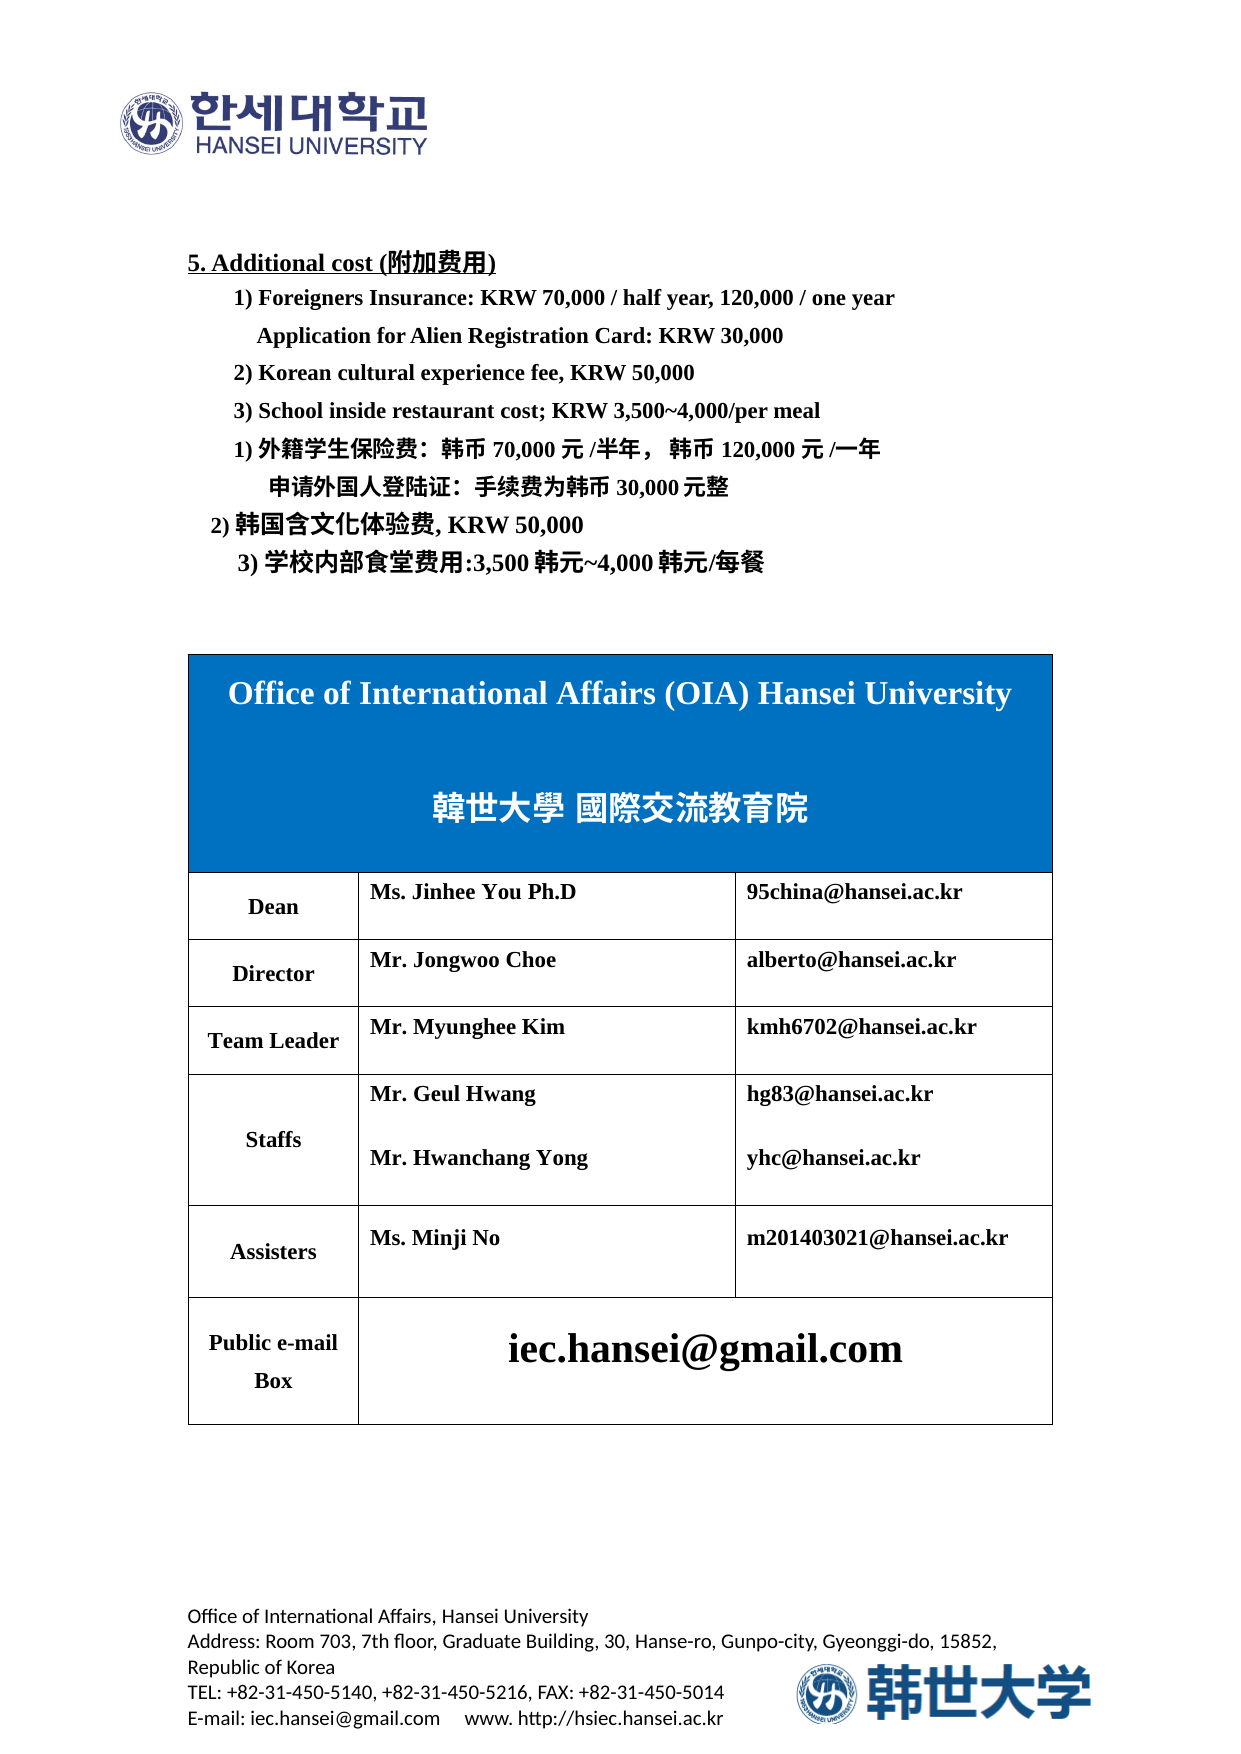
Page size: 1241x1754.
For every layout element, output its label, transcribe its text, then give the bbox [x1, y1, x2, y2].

table_cell iec.hansei@gmail.com [359, 1298, 1052, 1424]
table_cell Mr. Geul Hwang Mr. Hwanchang Yong [359, 1075, 735, 1204]
table_cell Staffs [189, 1075, 358, 1204]
table_cell Mr. Myunghee Kim [359, 1007, 735, 1073]
text 申请外国人登陆证：手续费为韩币30,000元整 [187, 466, 1053, 504]
text 5. Additional cost (附加费用) [187, 241, 1053, 279]
table_cell m201403021@hansei.ac.kr [736, 1206, 1052, 1297]
table_cell kmh6702@hansei.ac.kr [736, 1007, 1052, 1073]
text 1) Foreigners Insurance: KRW 70,000 / half year, 120,000 / one year [187, 279, 1053, 316]
table_cell Dean [189, 873, 358, 939]
text 2) Korean cultural experience fee, KRW 50,000 [187, 354, 1053, 391]
table_cell Assisters [189, 1206, 358, 1297]
text 3) 学校内部食堂费用:3,500韩元~4,000韩元/每餐 [187, 541, 1053, 579]
table_cell alberto@hansei.ac.kr [736, 940, 1052, 1006]
table_cell Ms. Jinhee You Ph.D [359, 873, 735, 939]
picture [93, 67, 454, 179]
text 3) School inside restaurant cost; KRW 3,500~4,000/per meal [187, 391, 1053, 429]
table_cell Director [189, 940, 358, 1006]
text 1) 外籍学生保险费：韩币 70,000 元 /半年， 韩币 120,000 元 /一年 [187, 429, 1053, 466]
table_cell Public e-mail Box [189, 1298, 358, 1424]
text 2) 韩国含文化体验费, KRW 50,000 [187, 504, 1053, 541]
table_cell 95china@hansei.ac.kr [736, 873, 1052, 939]
table_cell hg83@hansei.ac.kr yhc@hansei.ac.kr [736, 1075, 1052, 1204]
table_cell Team Leader [189, 1007, 358, 1073]
text Application for Alien Registration Card: KRW 30,000 [187, 316, 1053, 354]
table_cell Mr. Jongwoo Choe [359, 940, 735, 1006]
table_cell Ms. Minji No [359, 1206, 735, 1297]
picture [795, 1655, 1093, 1723]
table_header Office of International Affairs (OIA) Hansei University 韓世大學 國際交流教育院 [189, 655, 1052, 872]
